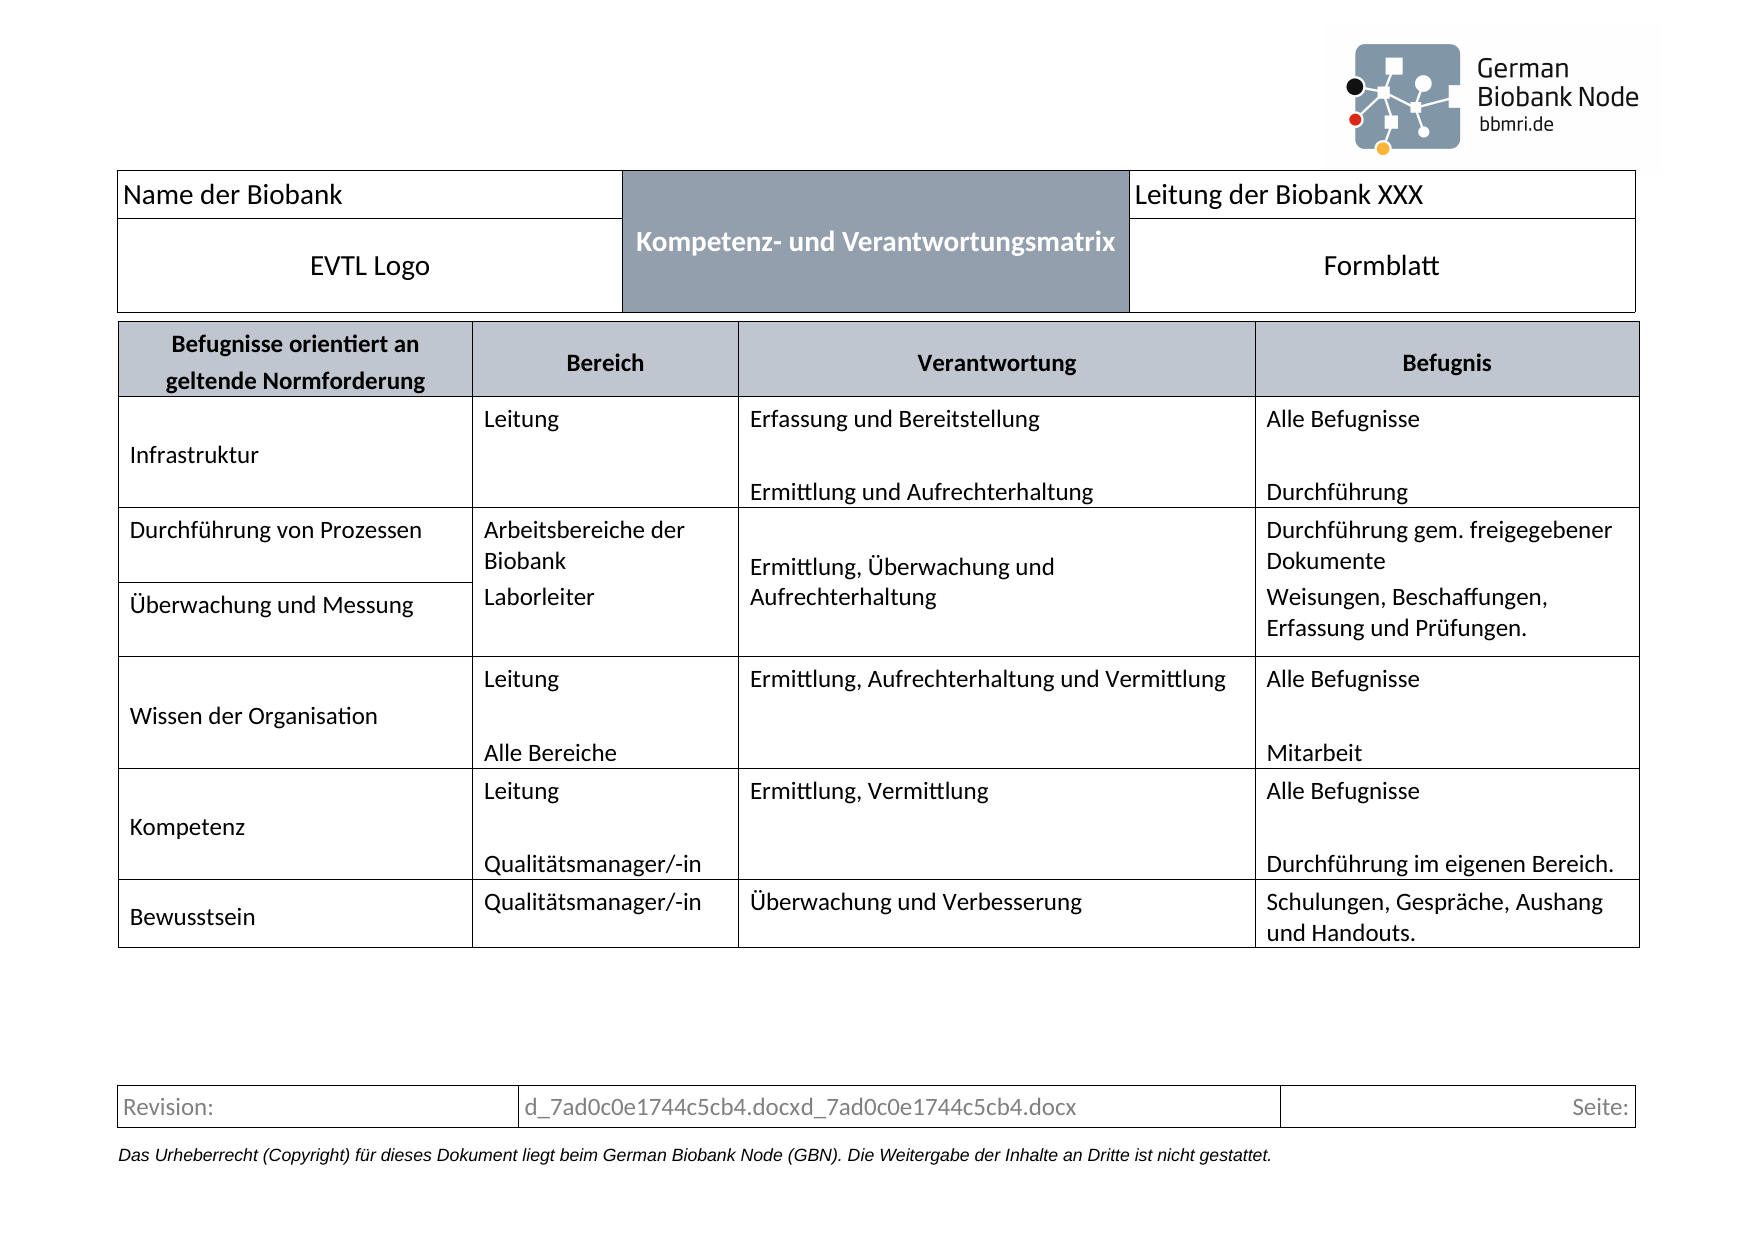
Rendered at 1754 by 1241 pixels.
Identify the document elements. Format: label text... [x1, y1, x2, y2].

table_cell Alle Befugnisse Durchführung [1256, 397, 1639, 507]
table_cell Erfassung und Bereitstellung Ermittlung und Aufrechterhaltung [739, 397, 1255, 507]
table_cell Leitung [473, 397, 738, 507]
table_cell Alle Befugnisse Mitarbeit [1256, 657, 1639, 767]
table_cell Überwachung und Verbesserung [739, 880, 1255, 947]
table_cell Leitung Qualitätsmanager/-in [473, 769, 738, 879]
table_cell Kompetenz [119, 769, 472, 879]
table_cell Ermittlung, Überwachung und Aufrechterhaltung [739, 508, 1255, 656]
table_cell Infrastruktur [119, 397, 472, 507]
table_cell Durchführung gem. freigegebener Dokumente Weisungen, Beschaffungen, Erfassung und Prüfungen. [1256, 508, 1639, 656]
table_cell Ermittlung, Vermittlung [739, 769, 1255, 879]
table_header Befugnisse orientiert an geltende Normforderung [119, 322, 472, 396]
table_cell Leitung Alle Bereiche [473, 657, 738, 767]
table_cell Überwachung und Messung [119, 583, 472, 656]
table_cell Arbeitsbereiche der Biobank Laborleiter [473, 508, 738, 656]
table_cell Ermittlung, Aufrechterhaltung und Vermittlung [739, 657, 1255, 767]
table_header Verantwortung [739, 322, 1255, 396]
table_cell Alle Befugnisse Durchführung im eigenen Bereich. [1256, 769, 1639, 879]
table_header Bereich [473, 322, 738, 396]
table_cell Durchführung von Prozessen [119, 508, 472, 582]
table_header Befugnis [1256, 322, 1639, 396]
table_cell Wissen der Organisation [119, 657, 472, 767]
table_cell Bewusstsein [119, 880, 472, 947]
picture [1325, 22, 1661, 174]
table_cell Qualitätsmanager/-in [473, 880, 738, 947]
table_cell Schulungen, Gespräche, Aushang und Handouts. [1256, 880, 1639, 947]
